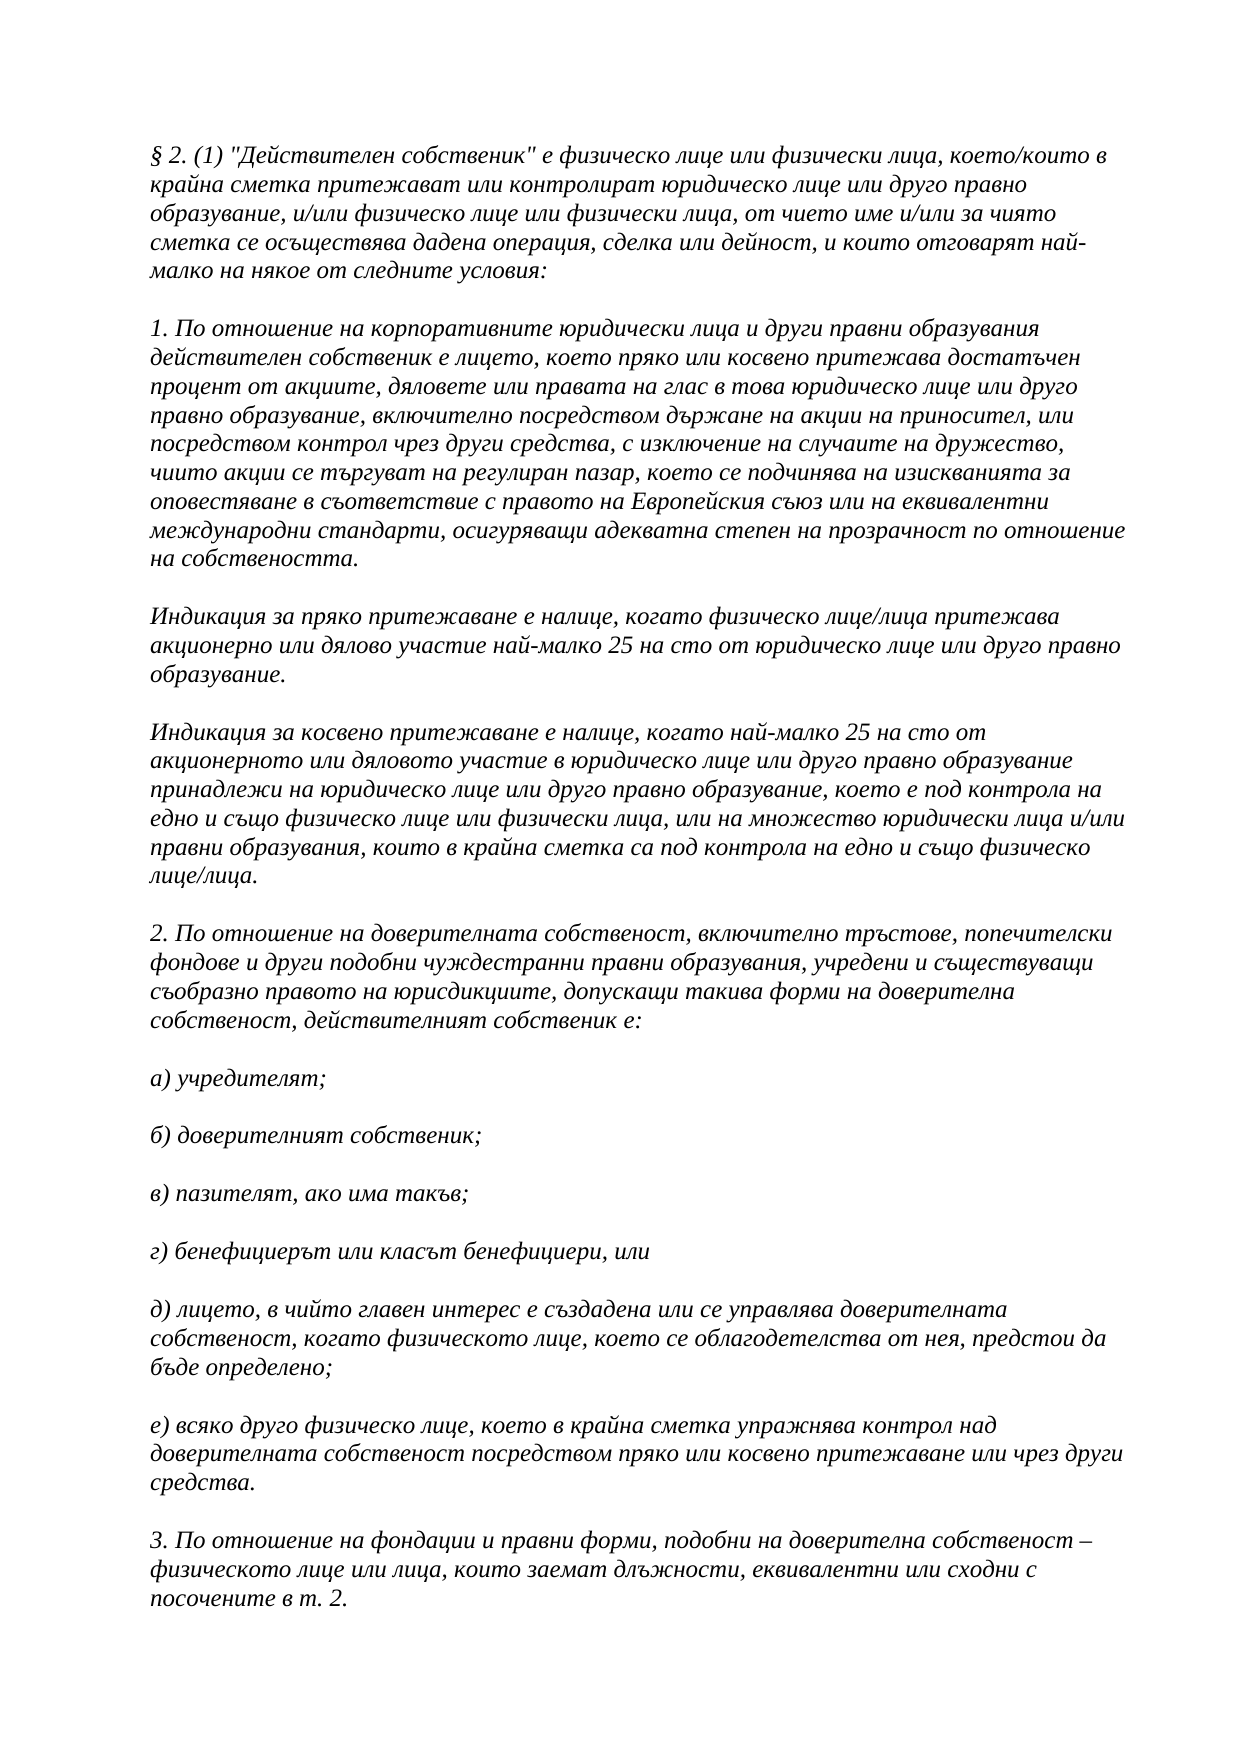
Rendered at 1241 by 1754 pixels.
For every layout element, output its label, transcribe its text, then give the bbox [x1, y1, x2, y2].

text д) лицето, в чийто главен интерес е създадена или се управлява доверителната собственост, когато физическото лице, което се облагодетелства от нея, предстои да бъде определено; [150, 1294, 1137, 1381]
text 3. По отношение на фондации и правни форми, подобни на доверителна собственост – физическото лице или лица, които заемат длъжности, еквивалентни или сходни с посочените в т. 2. [150, 1525, 1137, 1611]
text б) доверителният собственик; [150, 1121, 1137, 1149]
text е) всяко друго физическо лице, което в крайна сметка упражнява контрол над доверителната собственост посредством пряко или косвено притежаване или чрез други средства. [150, 1410, 1137, 1496]
text Индикация за косвено притежаване е налице, когато най-малко 25 на сто от акционерното или дяловото участие в юридическо лице или друго правно образувание принадлежи на юридическо лице или друго правно образувание, което е под контрола на едно и също физическо лице или физически лица, или на множество юридически лица и/или правни образувания, които в крайна сметка са под контрола на едно и също физическо лице/лица. [150, 717, 1137, 889]
text а) учредителят; [150, 1063, 1137, 1091]
text 2. По отношение на доверителната собственост, включително тръстове, попечителски фондове и други подобни чуждестранни правни образувания, учредени и съществуващи съобразно правото на юрисдикциите, допускащи такива форми на доверителна собственост, действителният собственик е: [150, 918, 1137, 1033]
text г) бенефициерът или класът бенефициери, или [150, 1236, 1137, 1265]
text в) пазителят, ако има такъв; [150, 1178, 1137, 1207]
text § 2. (1) "Действителен собственик" е физическо лице или физически лица, което/които в крайна сметка притежават или контролират юридическо лице или друго правно образувание, и/или физическо лице или физически лица, от чието име и/или за чиято сметка се осъществява дадена операция, сделка или дейност, и които отговарят най-малко на някое от следните условия: [150, 141, 1137, 284]
text 1. По отношение на корпоративните юридически лица и други правни образувания действителен собственик е лицето, което пряко или косвено притежава достатъчен процент от акциите, дяловете или правата на глас в това юридическо лице или друго правно образувание, включително посредством държане на акции на приносител, или посредством контрол чрез други средства, с изключение на случаите на дружество, чиито акции се търгуват на регулиран пазар, което се подчинява на изискванията за оповестяване в съответствие с правото на Европейския съюз или на еквивалентни международни стандарти, осигуряващи адекватна степен на прозрачност по отношение на собствеността. [150, 313, 1137, 572]
text Индикация за пряко притежаване е налице, когато физическо лице/лица притежава акционерно или дялово участие най-малко 25 на сто от юридическо лице или друго правно образувание. [150, 601, 1137, 688]
